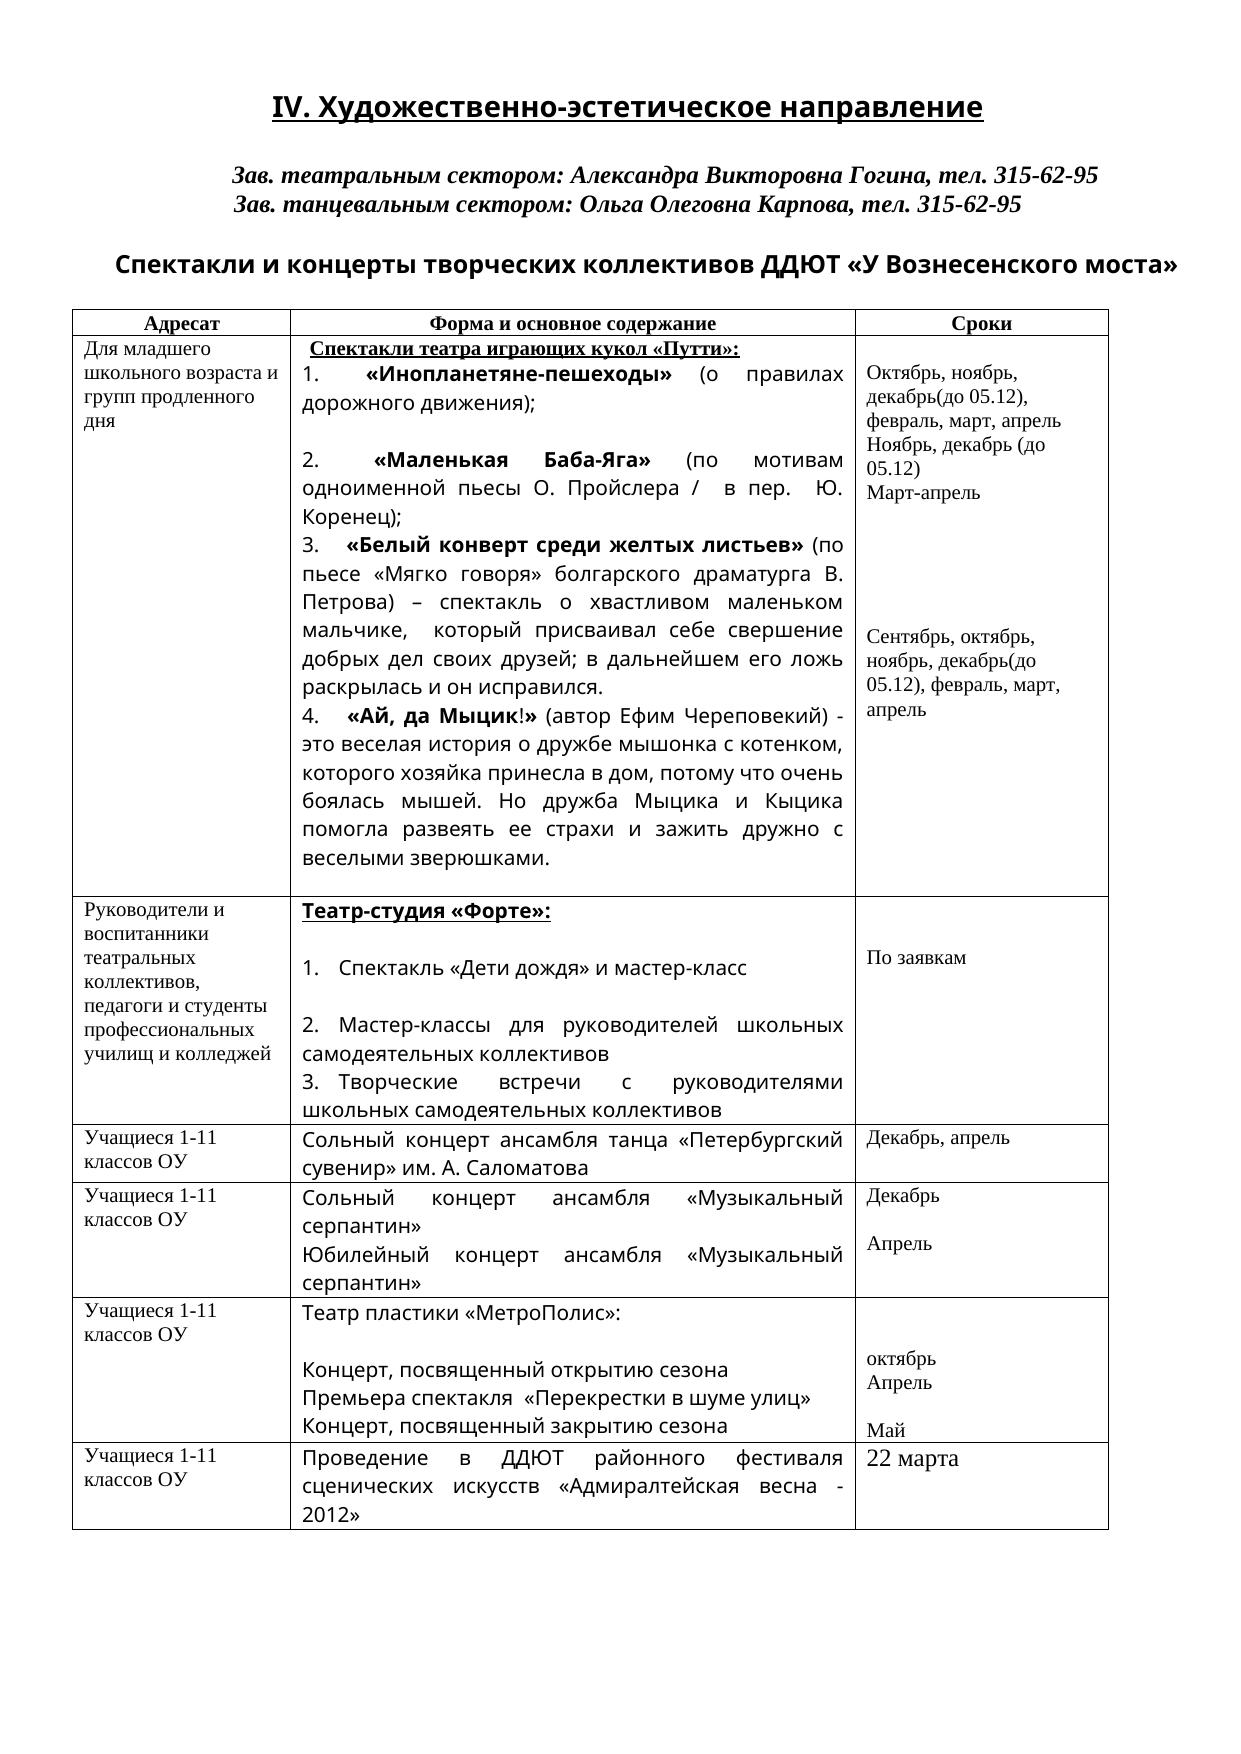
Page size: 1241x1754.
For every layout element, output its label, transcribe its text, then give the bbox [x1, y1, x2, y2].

table_cell Руководители и воспитанники театральных коллективов, педагоги и студенты профессиональных училищ и колледжей [73, 897, 290, 1124]
table_cell По заявкам [856, 897, 1108, 1124]
table_cell Октябрь, ноябрь, декабрь(до 05.12), февраль, март, апрель Ноябрь, декабрь (до 05.12) Март-апрель Сентябрь, октябрь, ноябрь, декабрь(до 05.12), февраль, март, апрель [856, 336, 1108, 896]
table_cell Сольный концерт ансамбля «Музыкальный серпантин» Юбилейный концерт ансамбля «Музыкальный серпантин» [291, 1183, 855, 1297]
table_cell Учащиеся 1-11 классов ОУ [73, 1183, 290, 1297]
text IV. Художественно-эстетическое направление [58, 87, 1198, 126]
table_cell Театр пластики «МетроПолис»: Концерт, посвященный открытию сезона Премьера спектакля «Перекрестки в шуме улиц» Концерт, посвященный закрытию сезона [291, 1298, 855, 1442]
table_cell Учащиеся 1-11 классов ОУ [73, 1298, 290, 1442]
table_cell 22 марта [856, 1443, 1108, 1528]
table_header Форма и основное содержание [291, 310, 855, 334]
table_cell Театр-студия «Форте»: Спектакль «Дети дождя» и мастер-класс Мастер-классы для руководителей школьных самодеятельных коллективов Творческие встречи с руководителями школьных самодеятельных коллективов [291, 897, 855, 1124]
table_cell Проведение в ДДЮТ районного фестиваля сценических искусств «Адмиралтейская весна - 2012» [291, 1443, 855, 1528]
text Зав. театральным сектором: Александра Викторовна Гогина, тел. 315-62-95 [58, 160, 1198, 189]
text Зав. танцевальным сектором: Ольга Олеговна Карпова, тел. 315-62-95 [58, 189, 1198, 218]
table_cell Декабрь Апрель [856, 1183, 1108, 1297]
table_cell Учащиеся 1-11 классов ОУ [73, 1125, 290, 1182]
table_cell Спектакли театра играющих кукол «Путти»: «Инопланетяне-пешеходы» (о правилах дорожного движения); «Маленькая Баба-Яга» (по мотивам одноименной пьесы О. Пройслера / в пер. Ю. Коренец); «Белый конверт среди желтых листьев» (по пьесе «Мягко говоря» болгарского драматурга В. Петрова) – спектакль о хвастливом маленьком мальчике, который присваивал себе свершение добрых дел своих друзей; в дальнейшем его ложь раскрылась и он исправился. «Ай, да Мыцик!» (автор Ефим Череповекий) - это веселая история о дружбе мышонка с котенком, которого хозяйка принесла в дом, потому что очень боялась мышей. Но дружба Мыцика и Кыцика помогла развеять ее страхи и зажить дружно с веселыми зверюшками. [291, 336, 855, 896]
table_header Сроки [856, 310, 1108, 334]
table_header Адресат [73, 310, 290, 334]
table_cell Для младшего школьного возраста и групп продленного дня [73, 336, 290, 896]
table_cell Сольный концерт ансамбля танца «Петербургский сувенир» им. А. Саломатова [291, 1125, 855, 1182]
table_cell Декабрь, апрель [856, 1125, 1108, 1182]
table_cell Учащиеся 1-11 классов ОУ [73, 1443, 290, 1528]
table_cell октябрь Апрель Май [856, 1298, 1108, 1442]
text Спектакли и концерты творческих коллективов ДДЮТ «У Вознесенского моста» [58, 247, 1198, 281]
